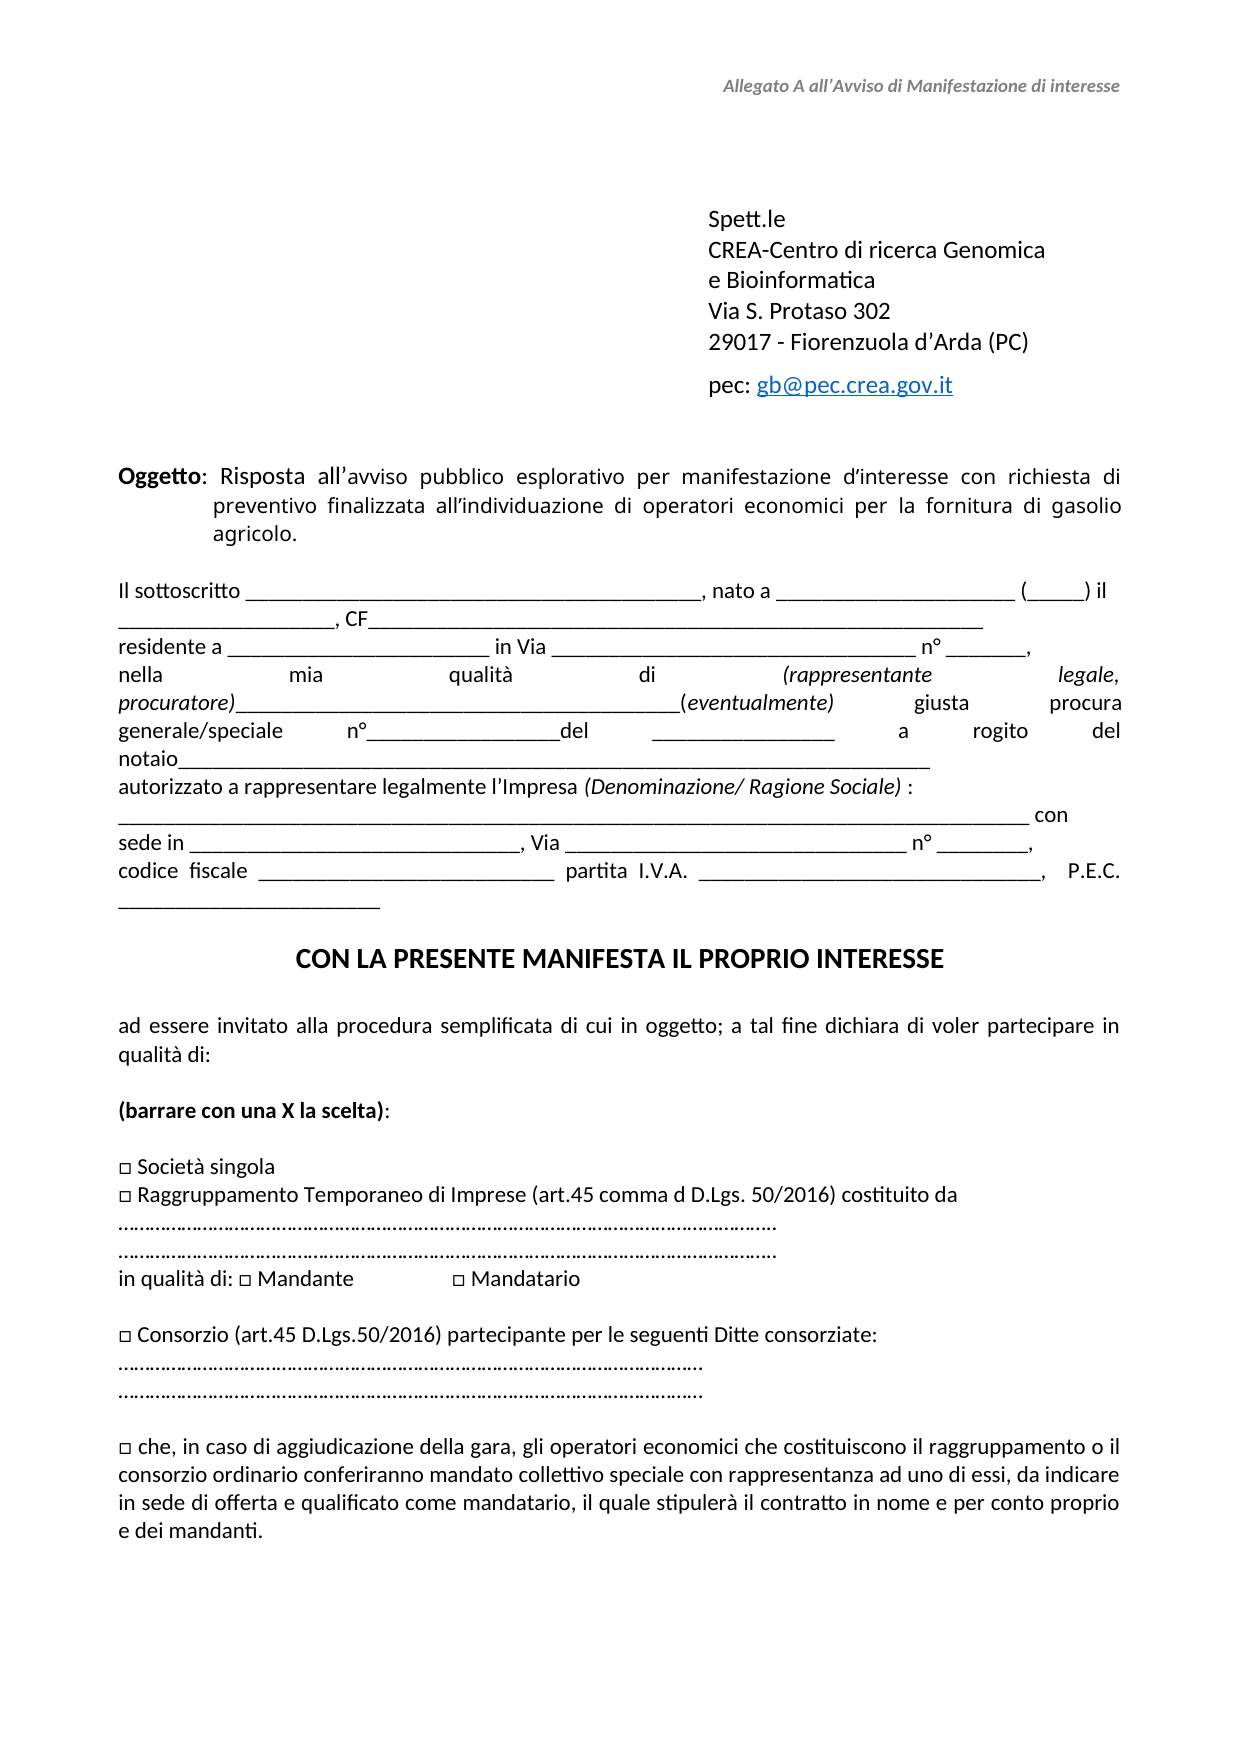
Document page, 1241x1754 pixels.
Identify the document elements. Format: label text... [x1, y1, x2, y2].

text in qualità di: □ Mandante □ Mandatario [118, 1264, 1122, 1292]
text □ che, in caso di aggiudicazione della gara, gli operatori economici che costituiscono il raggruppamento o il consorzio ordinario conferiranno mandato collettivo speciale con rappresentanza ad uno di essi, da indicare in sede di offerta e qualificato come mandatario, il quale stipulerà il contratto in nome e per conto proprio e dei mandanti. [118, 1432, 1122, 1544]
text □ Raggruppamento Temporaneo di Imprese (art.45 comma d D.Lgs. 50/2016) costituito da [118, 1180, 1122, 1208]
text 29017 - Fiorenzuola d’Arda (PC) [118, 326, 1122, 356]
text Il sottoscritto ________________________________________, nato a _____________________ (_____) il ___________________, CF______________________________________________________ [118, 576, 1122, 632]
text ………………………………………………………………………………………………… [118, 1348, 1122, 1376]
text codice fiscale __________________________ partita I.V.A. ______________________________, P.E.C. _______________________ [118, 856, 1122, 912]
text (barrare con una X la scelta): [118, 1096, 1122, 1124]
text sede in _____________________________, Via ______________________________ n° ________, [118, 828, 1122, 856]
text ________________________________________________________________________________ con [118, 800, 1122, 828]
text nella mia qualità di (rappresentante legale, procuratore)_______________________________________(eventualmente) giusta procura generale/speciale n°_________________del ________________ a rogito del notaio__________________________________________________________________ [118, 660, 1122, 772]
text CON LA PRESENTE MANIFESTA IL PROPRIO INTERESSE [118, 940, 1122, 976]
text CREA-Centro di ricerca Genomica [118, 234, 1122, 265]
text Oggetto: Risposta all’avviso pubblico esplorativo per manifestazione d’interesse con richiesta di preventivo finalizzata all’individuazione di operatori economici per la fornitura di gasolio agricolo. [118, 460, 1122, 548]
text autorizzato a rappresentare legalmente l’Impresa (Denominazione/ Ragione Sociale) : [118, 772, 1122, 800]
text Via S. Protaso 302 [118, 295, 1122, 326]
text ………………………………………………………………………………………………… [118, 1376, 1122, 1404]
text …………………………………………………………………………………………………………….. [118, 1236, 1122, 1264]
text ad essere invitato alla procedura semplificata di cui in oggetto; a tal fine dichiara di voler partecipare in qualità di: [118, 1012, 1122, 1068]
text □ Consorzio (art.45 D.Lgs.50/2016) partecipante per le seguenti Ditte consorziate: [118, 1320, 1122, 1348]
text residente a _______________________ in Via ________________________________ n° _______, [118, 632, 1122, 660]
text □ Società singola [118, 1152, 1122, 1180]
text e Bioinformatica [118, 265, 1122, 295]
text …………………………………………………………………………………………………………….. [118, 1208, 1122, 1236]
text Spett.le [634, 204, 1122, 234]
text pec: gb@pec.crea.gov.it [118, 369, 1122, 399]
